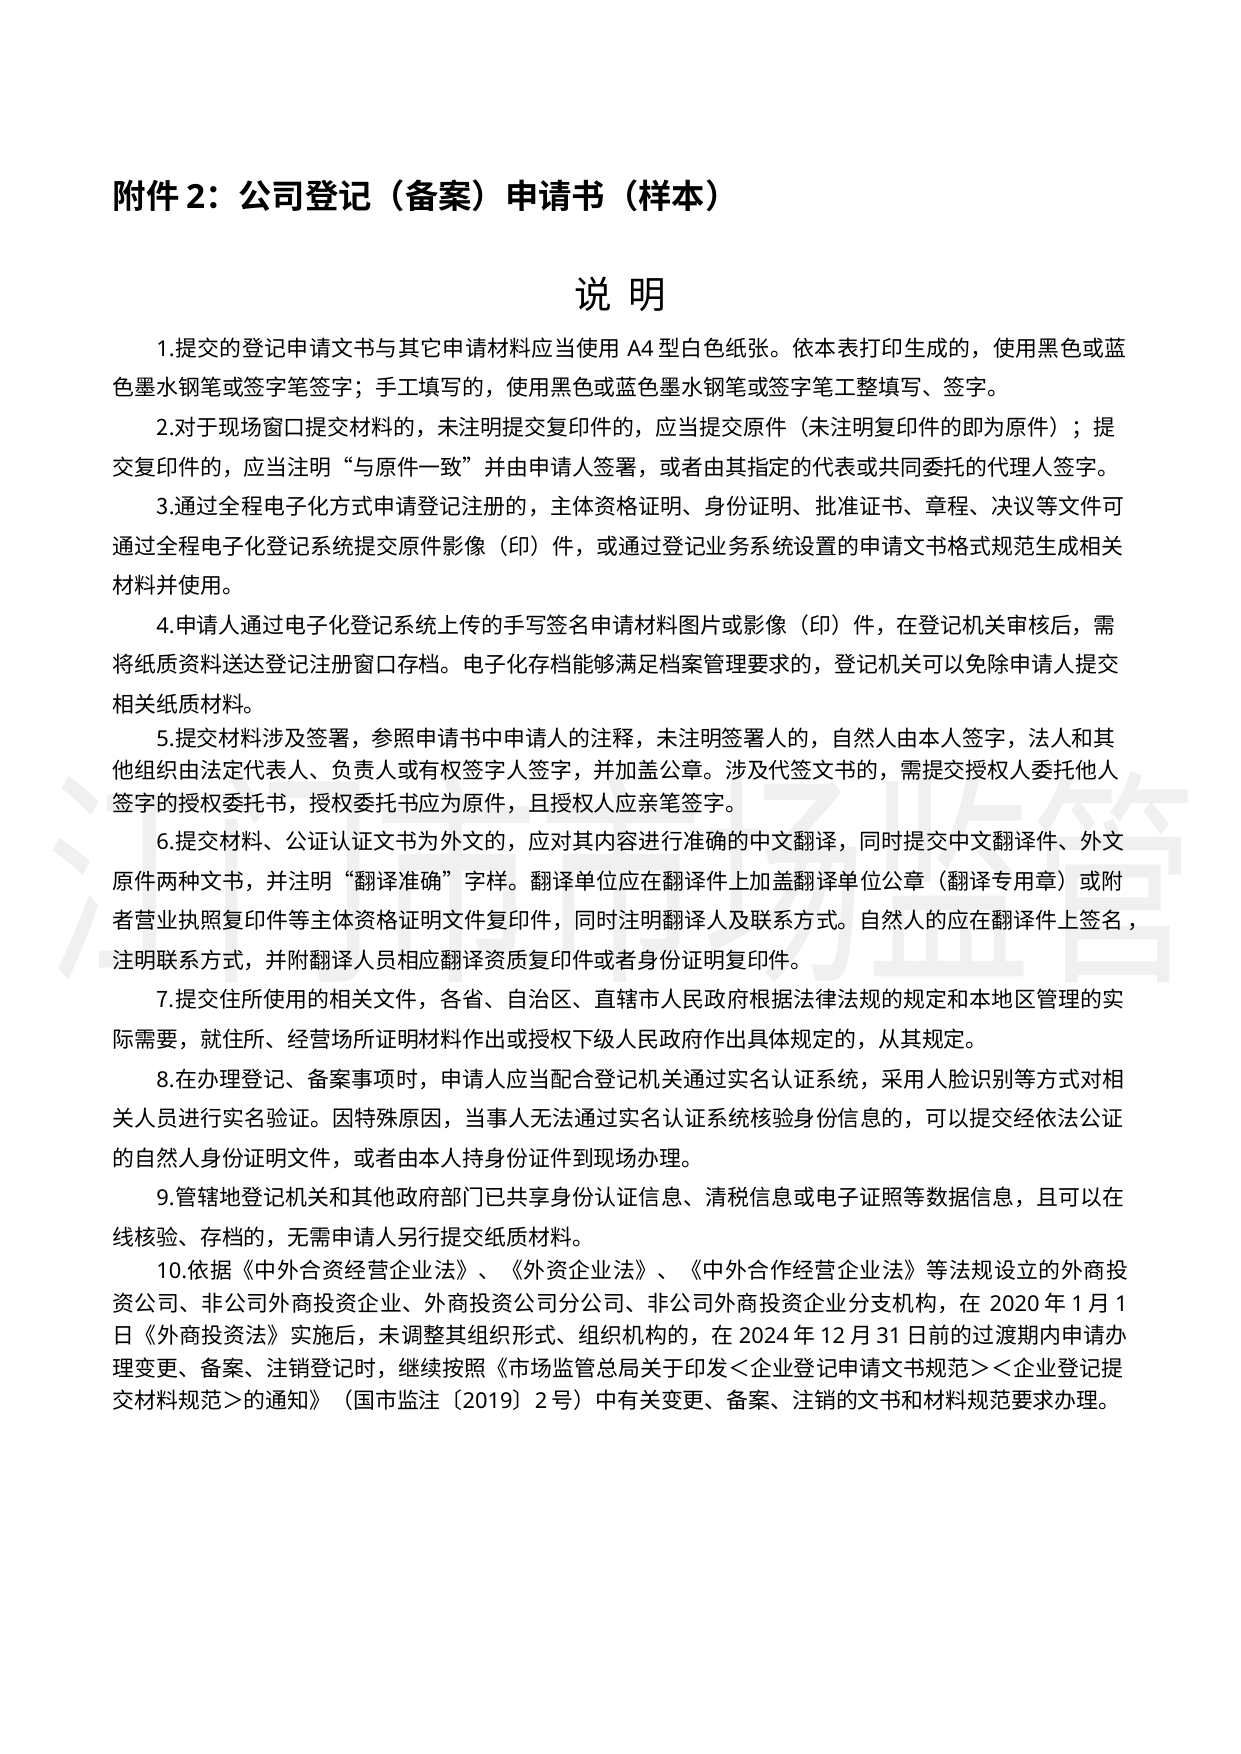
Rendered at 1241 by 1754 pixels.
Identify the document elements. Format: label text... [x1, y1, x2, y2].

text 6.提交材料、公证认证文书为外文的，应对其内容进行准确的中文翻译，同时提交中文翻译件、外文原件两种文书，并注明“翻译准确”字样。翻译单位应在翻译件上加盖翻译单位公章（翻译专用章）或附者营业执照复印件等主体资格证明文件复印件，同时注明翻译人及联系方式。自然人的应在翻译件上签名，注明联系方式，并附翻译人员相应翻译资质复印件或者身份证明复印件。 [112, 818, 1128, 976]
text 7.提交住所使用的相关文件，各省、自治区、直辖市人民政府根据法律法规的规定和本地区管理的实际需要，就住所、经营场所证明材料作出或授权下级人民政府作出具体规定的，从其规定。 [112, 976, 1128, 1055]
text 说 明 [112, 259, 1128, 324]
text 4.申请人通过电子化登记系统上传的手写签名申请材料图片或影像（印）件，在登记机关审核后，需将纸质资料送达登记注册窗口存档。电子化存档能够满足档案管理要求的，登记机关可以免除申请人提交相关纸质材料。 [112, 602, 1128, 720]
text 8.在办理登记、备案事项时，申请人应当配合登记机关通过实名认证系统，采用人脸识别等方式对相关人员进行实名验证。因特殊原因，当事人无法通过实名认证系统核验身份信息的，可以提交经依法公证的自然人身份证明文件，或者由本人持身份证件到现场办理。 [112, 1055, 1128, 1174]
text 10.依据《中外合资经营企业法》、《外资企业法》、《中外合作经营企业法》等法规设立的外商投资公司、非公司外商投资企业、外商投资公司分公司、非公司外商投资企业分支机构，在2020年1月1日《外商投资法》实施后，未调整其组织形式、组织机构的，在2024年12月31日前的过渡期内申请办理变更、备案、注销登记时，继续按照《市场监管总局关于印发＜企业登记申请文书规范＞＜企业登记提交材料规范＞的通知》（国市监注〔2019〕2号）中有关变更、备案、注销的文书和材料规范要求办理。 [112, 1253, 1128, 1416]
text 1.提交的登记申请文书与其它申请材料应当使用A4型白色纸张。依本表打印生成的，使用黑色或蓝色墨水钢笔或签字笔签字；手工填写的，使用黑色或蓝色墨水钢笔或签字笔工整填写、签字。 [112, 324, 1128, 404]
text 5.提交材料涉及签署，参照申请书中申请人的注释，未注明签署人的，自然人由本人签字，法人和其他组织由法定代表人、负责人或有权签字人签字，并加盖公章。涉及代签文书的，需提交授权人委托他人签字的授权委托书，授权委托书应为原件，且授权人应亲笔签字。 [112, 720, 1128, 818]
text 2.对于现场窗口提交材料的，未注明提交复印件的，应当提交原件（未注明复印件的即为原件）；提交复印件的，应当注明“与原件一致”并由申请人签署，或者由其指定的代表或共同委托的代理人签字。 [112, 404, 1128, 483]
text 3.通过全程电子化方式申请登记注册的，主体资格证明、身份证明、批准证书、章程、决议等文件可通过全程电子化登记系统提交原件影像（印）件，或通过登记业务系统设置的申请文书格式规范生成相关材料并使用。 [112, 483, 1128, 602]
text 9.管辖地登记机关和其他政府部门已共享身份认证信息、清税信息或电子证照等数据信息，且可以在线核验、存档的，无需申请人另行提交纸质材料。 [112, 1174, 1128, 1253]
text 附件2：公司登记（备案）申请书（样本） [112, 162, 1128, 227]
